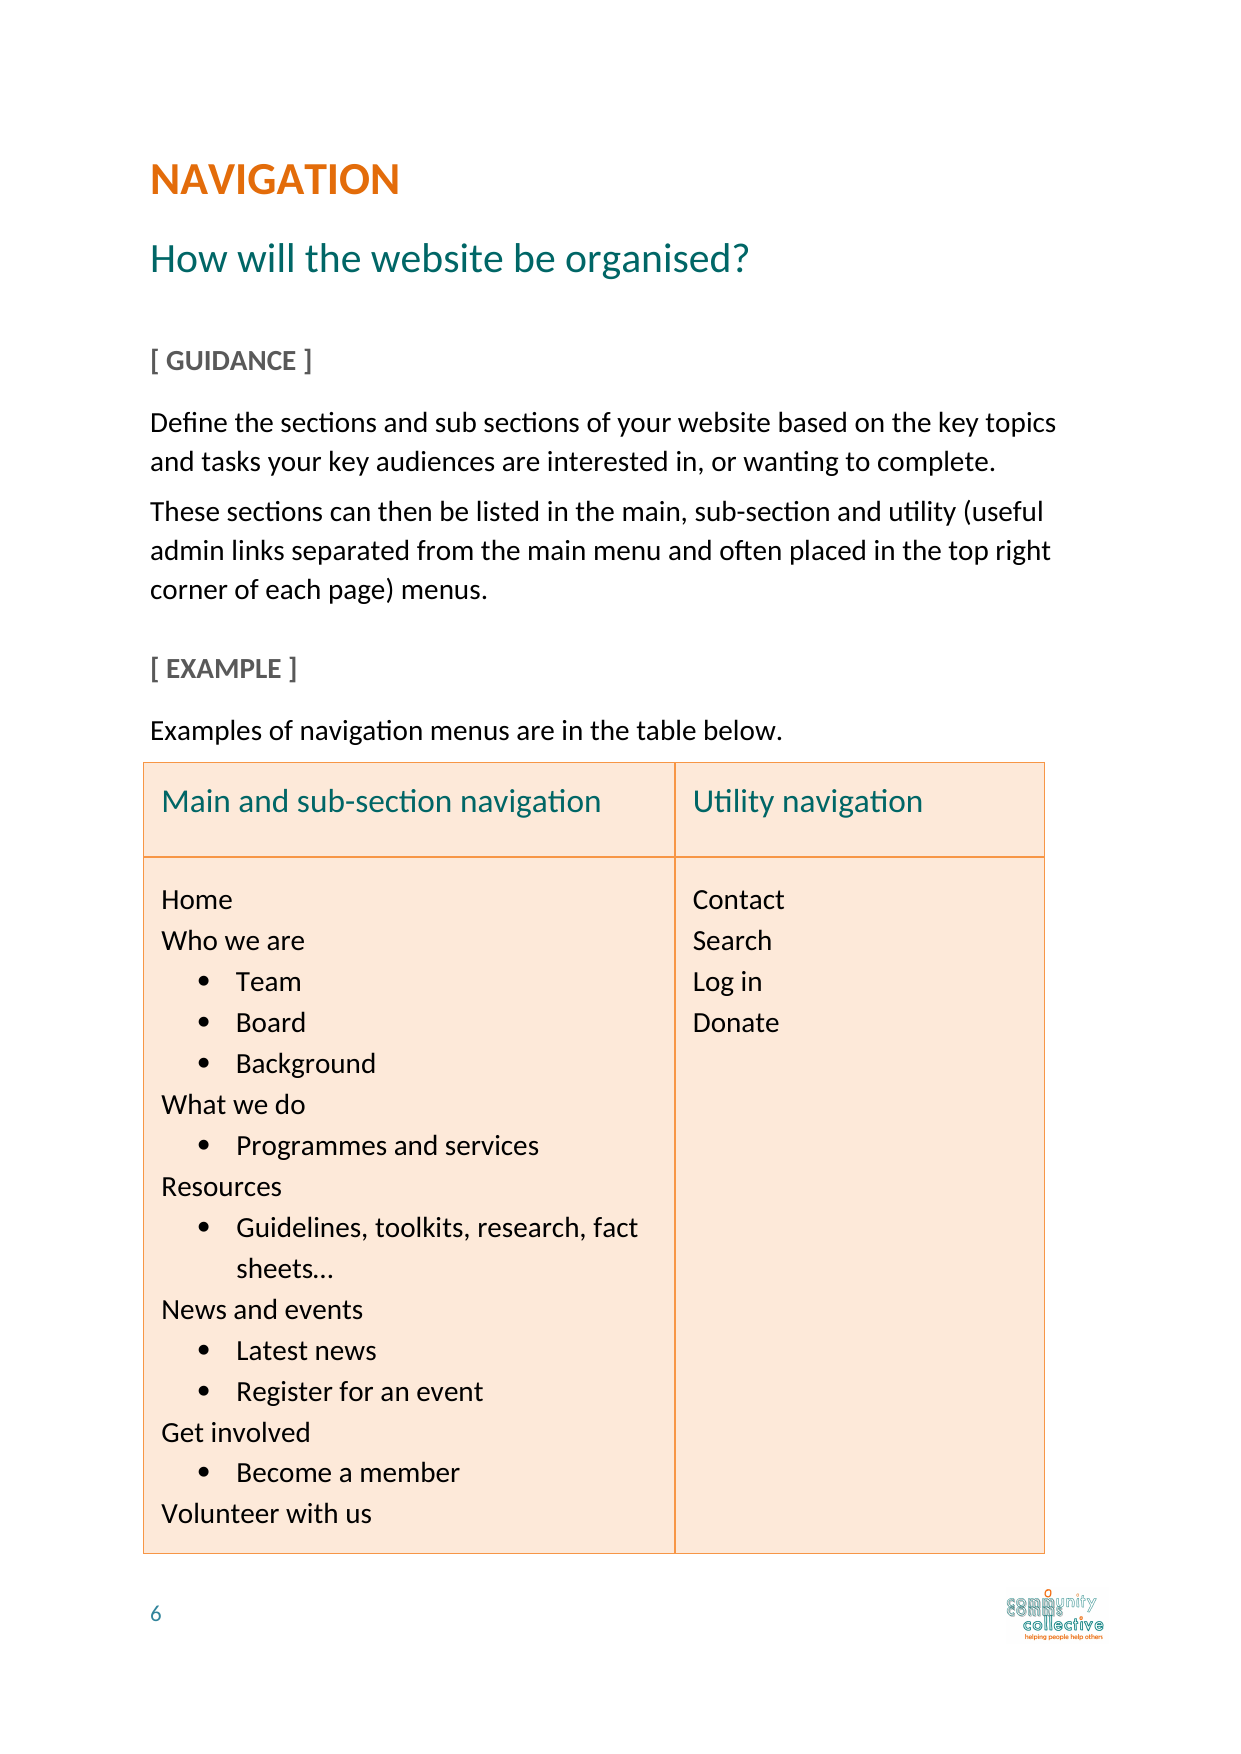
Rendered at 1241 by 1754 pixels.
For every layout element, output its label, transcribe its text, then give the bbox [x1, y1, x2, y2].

table_cell Home Who we are Team Board Background What we do Programmes and services Resources Guidelines, toolkits, research, fact sheets… News and events Latest news Register for an event Get involved Become a member Volunteer with us [144, 858, 674, 1553]
text [ EXAMPLE ] [150, 650, 1090, 686]
table_header Main and sub-section navigation [144, 763, 674, 856]
picture [1006, 1587, 1110, 1644]
text Examples of navigation menus are in the table below. [150, 712, 1090, 748]
table_cell Contact Search Log in Donate [676, 858, 1044, 1553]
table_header Utility navigation [676, 763, 1044, 856]
subtitle NAVIGATION [150, 150, 1090, 206]
subtitle How will the website be organised? [150, 232, 1090, 283]
text Define the sections and sub sections of your website based on the key topics and tasks your key audiences are interested in, or wanting to complete. [150, 404, 1090, 479]
text These sections can then be listed in the main, sub-section and utility (useful admin links separated from the main menu and often placed in the top right corner of each page) menus. [150, 493, 1090, 637]
text [ GUIDANCE ] [150, 301, 1090, 378]
